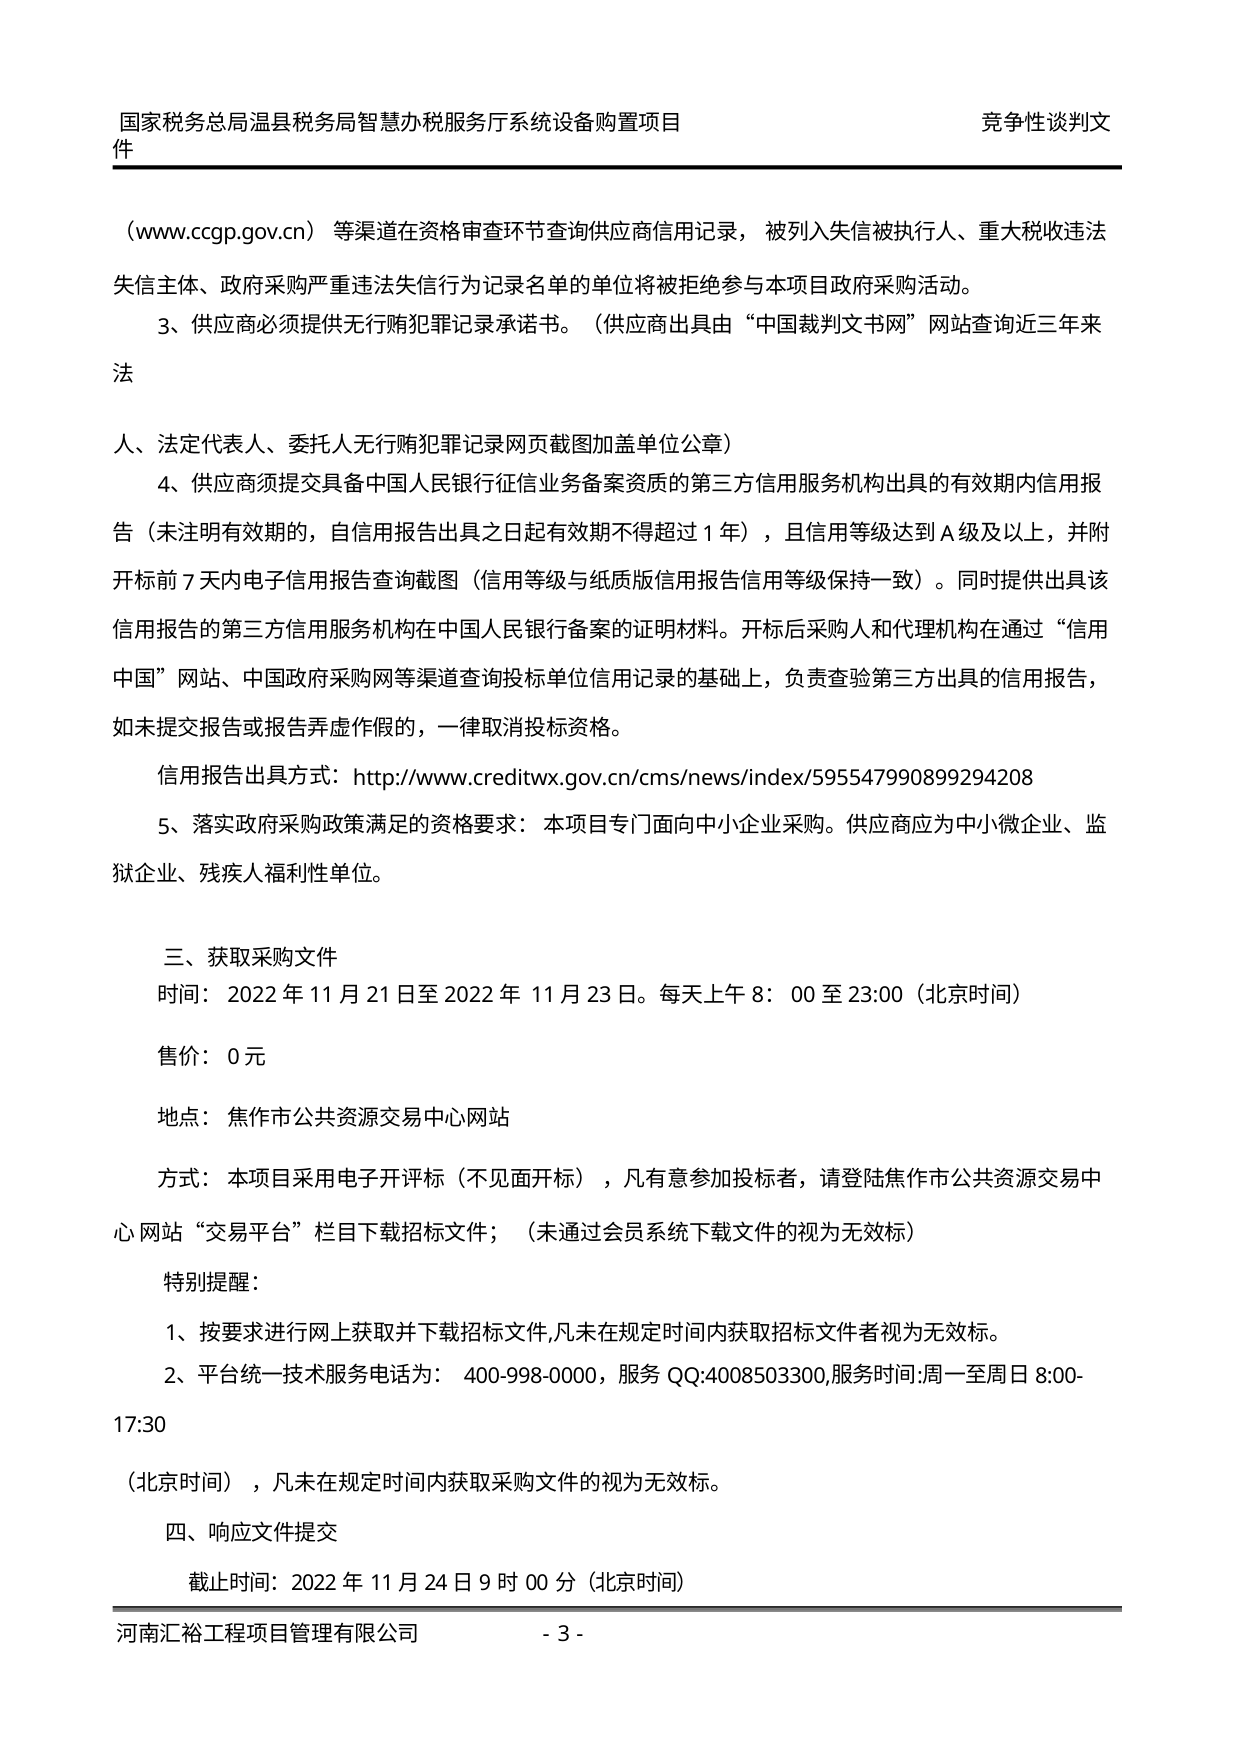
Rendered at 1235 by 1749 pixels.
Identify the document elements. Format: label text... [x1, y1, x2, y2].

text 三、获取采购文件 [112, 946, 1122, 970]
text （北京时间） ，凡未在规定时间内获取采购文件的视为无效标。 [112, 1469, 1122, 1496]
text 4、供应商须提交具备中国人民银行征信业务备案资质的第三方信用服务机构出具的有效期内信用报告（未注明有效期的，自信用报告出具之日起有效期不得超过1年），且信用等级达到A级及以上，并附开标前7天内电子信用报告查询截图（信用等级与纸质版信用报告信用等级保持一致）。同时提供出具该信用报告的第三方信用服务机构在中国人民银行备案的证明材料。开标后采购人和代理机构在通过“信用中国”网站、中国政府采购网等渠道查询投标单位信用记录的基础上，负责查验第三方出具的信用报告，如未提交报告或报告弄虚作假的，一律取消投标资格。 [112, 481, 1122, 773]
text 2、平台统一技术服务电话为： 400-998-0000，服务 QQ:4008503300,服务时间:周一至周日 8:00-17:30 [112, 1372, 1122, 1469]
text 方式： 本项目采用电子开评标（不见面开标） ，凡有意参加投标者，请登陆焦作市公共资源交易中心 网站“交易平台”栏目下载招标文件； （未通过会员系统下载文件的视为无效标） [113, 1161, 1122, 1247]
text （www.ccgp.gov.cn） 等渠道在资格审查环节查询供应商信用记录， 被列入失信被执行人、重大税收违法失信主体、政府采购严重违法失信行为记录名单的单位将被拒绝参与本项目政府采购活动。 [113, 214, 1122, 299]
text 时间： 2022 年 11 月 21日至 2022 年 11月 23日。每天上午 8： 00 至 23:00（北京时间） [113, 977, 1122, 1009]
picture [112, 1606, 1122, 1612]
text 特别提醒： [112, 1269, 1122, 1296]
text 5、落实政府采购政策满足的资格要求： 本项目专门面向中小企业采购。供应商应为中小微企业、监狱企业、残疾人福利性单位。 [112, 822, 1122, 919]
text 人、法定代表人、委托人无行贿犯罪记录网页截图加盖单位公章） [113, 427, 1122, 458]
text 截止时间：2022 年 11 月 24日 9 时 00 分（北京时间） [112, 1572, 1122, 1596]
text 地点： 焦作市公共资源交易中心网站 [113, 1100, 1122, 1132]
picture [112, 165, 1122, 171]
text 3、供应商必须提供无行贿犯罪记录承诺书。（供应商出具由“中国裁判文书网”网站查询近三年来法 [112, 322, 1122, 419]
text 信用报告出具方式：http://www.creditwx.gov.cn/cms/news/index/595547990899294208 [112, 773, 1122, 822]
text 售价： 0元 [113, 1039, 1122, 1071]
text 1、按要求进行网上获取并下载招标文件,凡未在规定时间内获取招标文件者视为无效标。 [112, 1321, 1122, 1345]
text 四、响应文件提交 [112, 1521, 1122, 1545]
